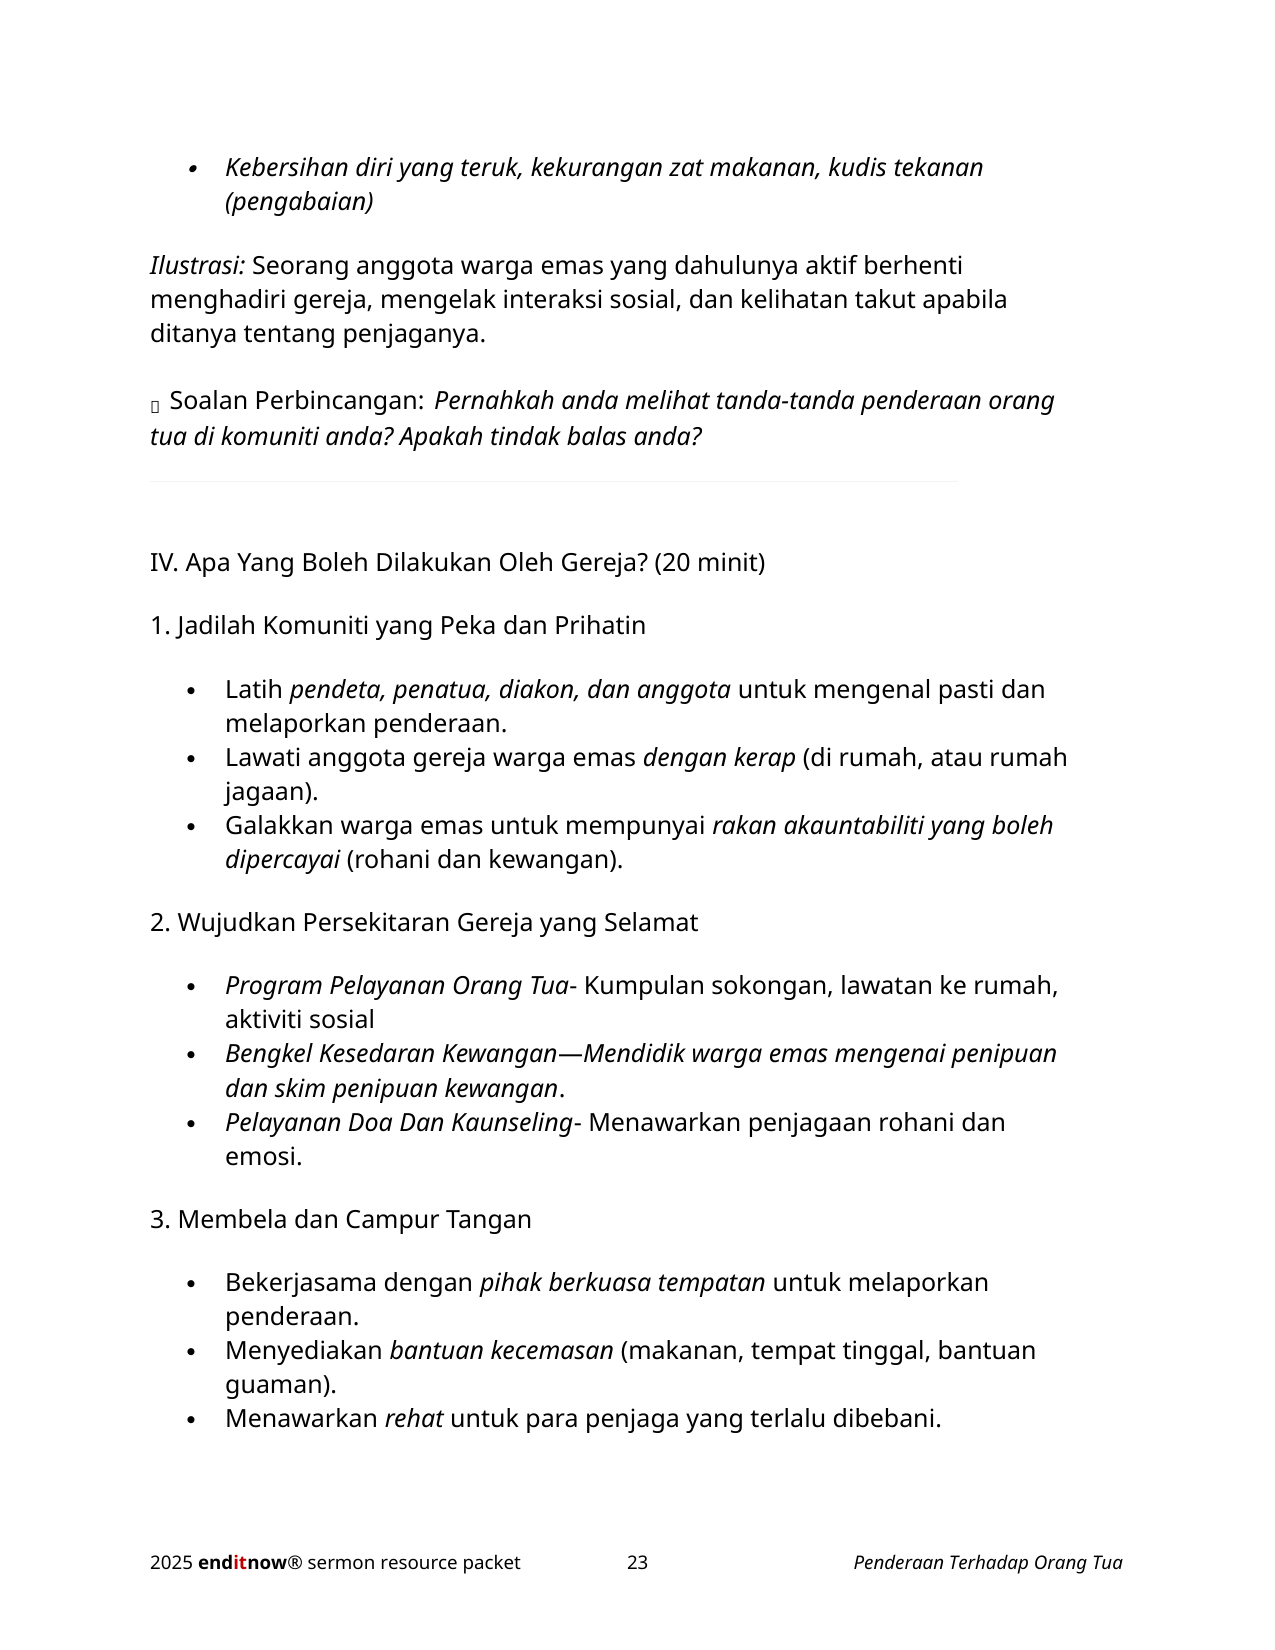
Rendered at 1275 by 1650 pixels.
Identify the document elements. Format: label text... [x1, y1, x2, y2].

list Galakkan warga emas untuk mempunyai rakan akauntabiliti yang boleh dipercayai (rohani dan kewangan). [187, 807, 1080, 876]
list Latih pendeta, penatua, diakon, dan anggota untuk mengenal pasti dan melaporkan penderaan. [187, 671, 1080, 739]
list Menyediakan bantuan kecemasan (makanan, tempat tinggal, bantuan guaman). [187, 1333, 1080, 1401]
list Kebersihan diri yang teruk, kekurangan zat makanan, kudis tekanan (pengabaian) [187, 150, 1080, 218]
list Bengkel Kesedaran Kewangan—Mendidik warga emas mengenai penipuan dan skim penipuan kewangan. [187, 1036, 1080, 1104]
list Menawarkan rehat untuk para penjaga yang terlalu dibebani. [187, 1401, 1080, 1435]
text Ilustrasi: Seorang anggota warga emas yang dahulunya aktif berhenti menghadiri gereja, mengelak interaksi sosial, dan kelihatan takut apabila ditanya tentang penjaganya. [150, 247, 1080, 349]
text 💬 Soalan Perbincangan: Pernahkah anda melihat tanda-tanda penderaan orang tua di komuniti anda? Apakah tindak balas anda? [150, 379, 1080, 452]
list Pelayanan Doa Dan Kaunseling- Menawarkan penjagaan rohani dan emosi. [187, 1104, 1080, 1172]
text 2. Wujudkan Persekitaran Gereja yang Selamat [150, 905, 1080, 939]
text 3. Membela dan Campur Tangan [150, 1202, 1080, 1236]
list Bekerjasama dengan pihak berkuasa tempatan untuk melaporkan penderaan. [187, 1265, 1080, 1333]
list Lawati anggota gereja warga emas dengan kerap (di rumah, atau rumah jagaan). [187, 739, 1080, 807]
text 1. Jadilah Komuniti yang Peka dan Prihatin [150, 608, 1080, 642]
list Program Pelayanan Orang Tua- Kumpulan sokongan, lawatan ke rumah, aktiviti sosial [187, 968, 1080, 1036]
text IV. Apa Yang Boleh Dilakukan Oleh Gereja? (20 minit) [150, 545, 1080, 579]
